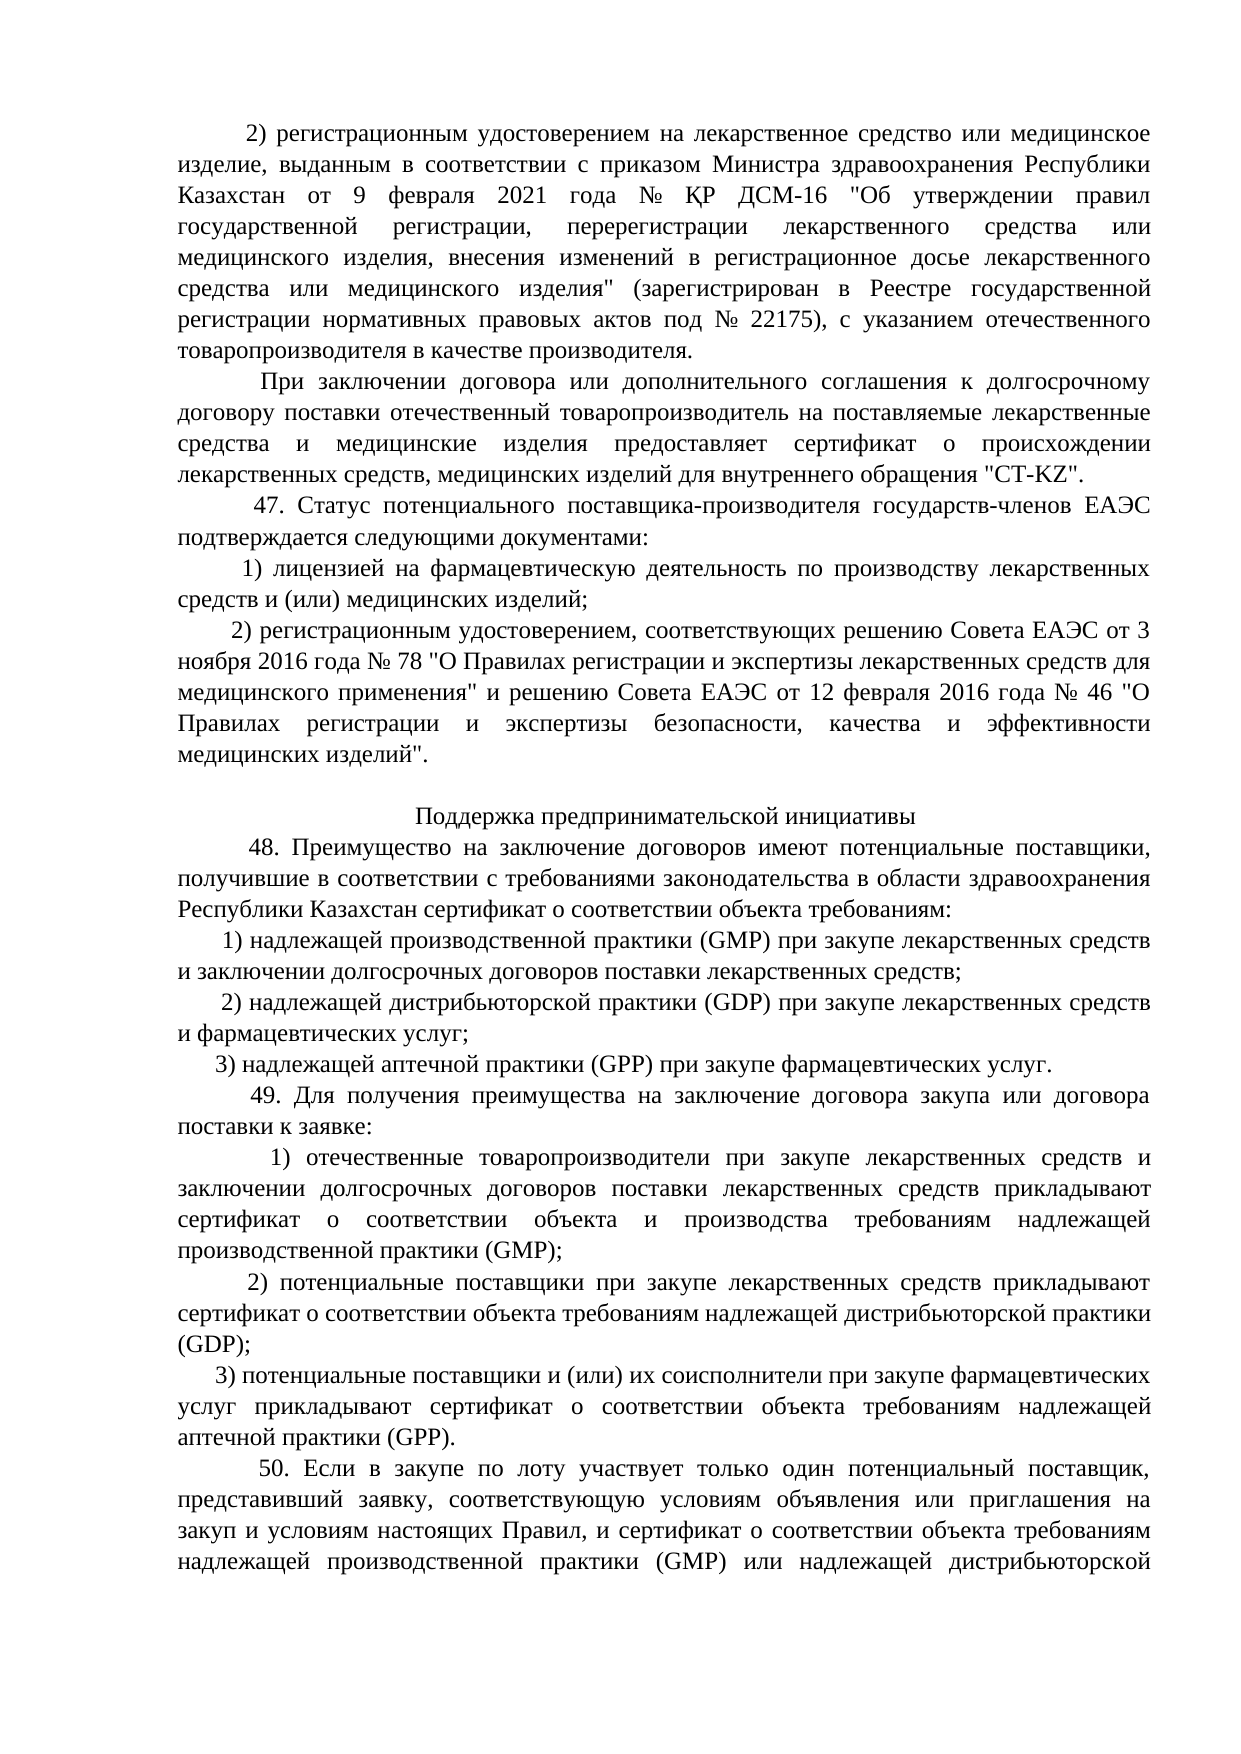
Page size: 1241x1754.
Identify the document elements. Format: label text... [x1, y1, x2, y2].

text 1) надлежащей производственной практики (GMP) при закупе лекарственных средств и заключении долгосрочных договоров поставки лекарственных средств; [177, 925, 1152, 985]
text 47. Статус потенциального поставщика-производителя государств-членов ЕАЭС подтверждается следующими документами: [177, 491, 1152, 550]
text 2) регистрационным удостоверением, соответствующих решению Совета ЕАЭС от 3 ноября 2016 года № 78 "О Правилах регистрации и экспертизы лекарственных средств для медицинского применения" и решению Совета ЕАЭС от 12 февраля 2016 года № 46 "О Правилах регистрации и экспертизы безопасности, качества и эффективности медицинских изделий". [177, 615, 1152, 768]
text 2) надлежащей дистрибьюторской практики (GDP) при закупе лекарственных средств и фармацевтических услуг; [177, 987, 1152, 1047]
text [177, 1453, 1152, 1575]
text 3) потенциальные поставщики и (или) их соисполнители при закупе фармацевтических услуг прикладывают сертификат о соответствии объекта требованиям надлежащей аптечной практики (GPP). [177, 1360, 1152, 1451]
text Поддержка предпринимательской инициативы [177, 801, 1152, 830]
text 1) лицензией на фармацевтическую деятельность по производству лекарственных средств и (или) медицинских изделий; [177, 553, 1152, 612]
text При заключении договора или дополнительного соглашения к долгосрочному договору поставки отечественный товаропроизводитель на поставляемые лекарственные средства и медицинские изделия предоставляет сертификат о происхождении лекарственных средств, медицинских изделий для внутреннего обращения "СТ-KZ". [177, 366, 1152, 488]
text 3) надлежащей аптечной практики (GPP) при закупе фармацевтических услуг. [177, 1049, 1152, 1078]
text 48. Преимущество на заключение договоров имеют потенциальные поставщики, получившие в соответствии с требованиями законодательства в области здравоохранения Республики Казахстан сертификат о соответствии объекта требованиям: [177, 832, 1152, 923]
text 2) потенциальные поставщики при закупе лекарственных средств прикладывают сертификат о соответствии объекта требованиям надлежащей дистрибьюторской практики (GDP); [177, 1267, 1152, 1357]
text 1) отечественные товаропроизводители при закупе лекарственных средств и заключении долгосрочных договоров поставки лекарственных средств прикладывают сертификат о соответствии объекта и производства требованиям надлежащей производственной практики (GMP); [177, 1142, 1152, 1264]
text 49. Для получения преимущества на заключение договора закупа или договора поставки к заявке: [177, 1080, 1152, 1140]
text 2) регистрационным удостоверением на лекарственное средство или медицинское изделие, выданным в соответствии с приказом Министра здравоохранения Республики Казахстан от 9 февраля 2021 года № ҚР ДСМ-16 "Об утверждении правил государственной регистрации, перерегистрации лекарственного средства или медицинского изделия, внесения изменений в регистрационное досье лекарственного средства или медицинского изделия" (зарегистрирован в Реестре государственной регистрации нормативных правовых актов под № 22175), с указанием отечественного товаропроизводителя в качестве производителя. [177, 118, 1152, 364]
